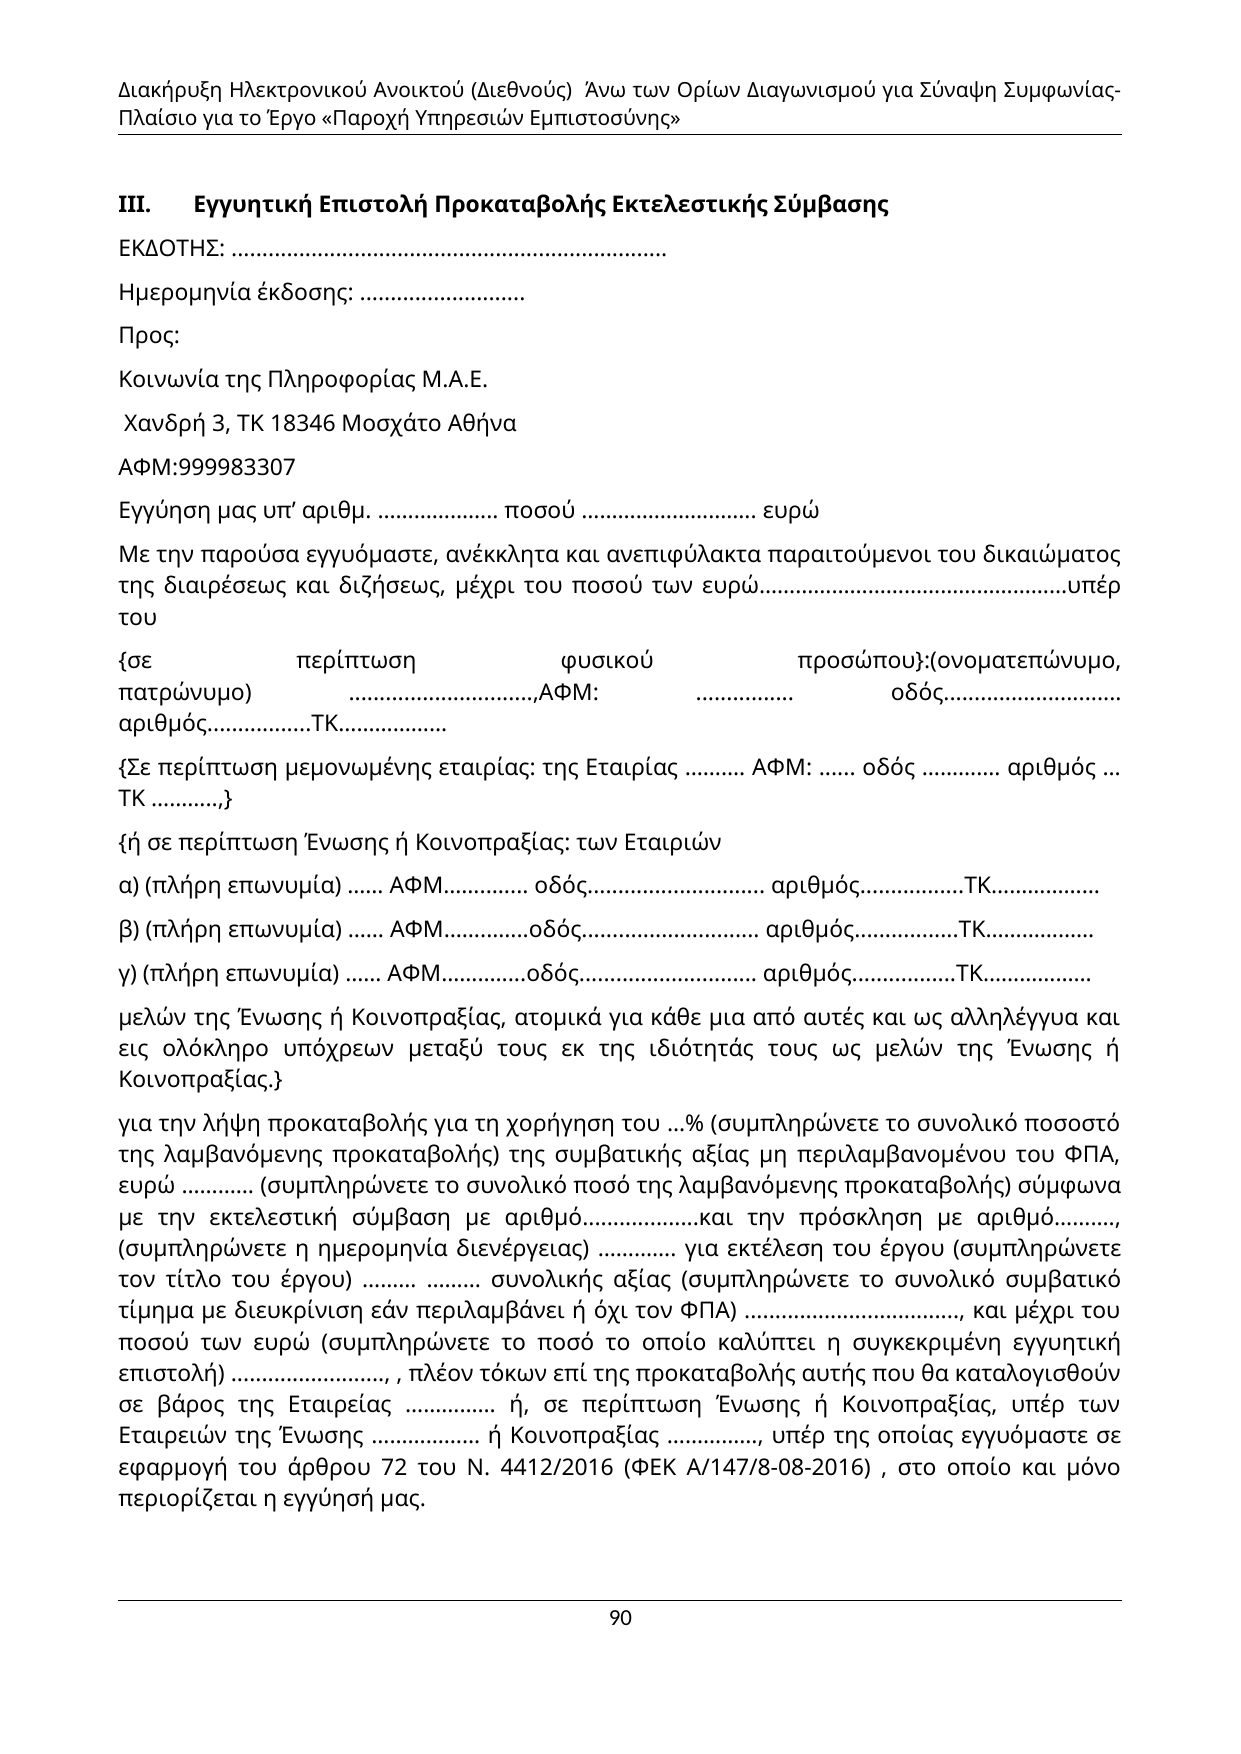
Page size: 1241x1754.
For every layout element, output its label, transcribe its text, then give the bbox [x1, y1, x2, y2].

text Χανδρή 3, ΤΚ 18346 Μοσχάτο Αθήνα [118, 407, 1122, 438]
text {σε περίπτωση φυσικού προσώπου}:(ονοματεπώνυμο, πατρώνυμο) ..............................,ΑΦΜ: ................ οδός............................. αριθμός.................ΤΚ……………… [118, 644, 1122, 738]
text {ή σε περίπτωση Ένωσης ή Κοινοπραξίας: των Εταιριών [118, 826, 1122, 857]
text ΑΦΜ:999983307 [118, 451, 1122, 482]
text Κοινωνία της Πληροφορίας Μ.Α.Ε. [118, 363, 1122, 394]
text β) (πλήρη επωνυμία) …… ΑΦΜ…….…....οδός............................. αριθμός.................ΤΚ……………… [118, 913, 1122, 944]
text α) (πλήρη επωνυμία) …… ΑΦΜ…….….... οδός............................. αριθμός.................ΤΚ……………… [118, 869, 1122, 901]
text Προς: [118, 319, 1122, 351]
text III. Εγγυητική Επιστολή Προκαταβολής Εκτελεστικής Σύμβασης [118, 188, 1122, 219]
text μελών της Ένωσης ή Κοινοπραξίας, ατομικά για κάθε μια από αυτές και ως αλληλέγγυα και εις ολόκληρο υπόχρεων μεταξύ τους εκ της ιδιότητάς τους ως μελών της Ένωσης ή Κοινοπραξίας.} [118, 1001, 1122, 1094]
text για την λήψη προκαταβολής για τη χορήγηση του …% (συμπληρώνετε το συνολικό ποσοστό της λαμβανόμενης προκαταβολής) της συμβατικής αξίας μη περιλαμβανομένου του ΦΠΑ, ευρώ ………… (συμπληρώνετε το συνολικό ποσό της λαμβανόμενης προκαταβολής) σύμφωνα με την εκτελεστική σύμβαση με αριθμό...................και την πρόσκληση με αριθμό………., (συμπληρώνετε η ημερομηνία διενέργειας) …………. για εκτέλεση του έργου (συμπληρώνετε τον τίτλο του έργου) ……… ……… συνολικής αξίας (συμπληρώνετε το συνολικό συμβατικό τίμημα με διευκρίνιση εάν περιλαμβάνει ή όχι τον ΦΠΑ) ..................................., και μέχρι του ποσού των ευρώ (συμπληρώνετε το ποσό το οποίο καλύπτει η συγκεκριμένη εγγυητική επιστολή) ........................., , πλέον τόκων επί της προκαταβολής αυτής που θα καταλογισθούν σε βάρος της Εταιρείας …………… ή, σε περίπτωση Ένωσης ή Κοινοπραξίας, υπέρ των Εταιρειών της Ένωσης ……………… ή Κοινοπραξίας ……………, υπέρ της οποίας εγγυόμαστε σε εφαρμογή του άρθρου 72 του Ν. 4412/2016 (ΦΕΚ Α/147/8-08-2016) , στο οποίο και μόνο περιορίζεται η εγγύησή μας. [118, 1107, 1122, 1513]
text {Σε περίπτωση μεμονωμένης εταιρίας: της Εταιρίας ………. ΑΦΜ: ...... οδός …………. αριθμός … ΤΚ ………..,} [118, 751, 1122, 813]
text Εγγύηση μας υπ’ αριθμ. ……………….. ποσού ………………….……. ευρώ [118, 494, 1122, 526]
text Με την παρούσα εγγυόμαστε, ανέκκλητα και ανεπιφύλακτα παραιτούμενοι του δικαιώματος της διαιρέσεως και διζήσεως, μέχρι του ποσού των ευρώ……………………………………………υπέρ του [118, 538, 1122, 632]
text ΕΚΔΟΤΗΣ: ....................................................................... [118, 232, 1122, 263]
text Ημερομηνία έκδοσης: ........................... [118, 276, 1122, 307]
text γ) (πλήρη επωνυμία) …… ΑΦΜ…….…....οδός............................. αριθμός.................ΤΚ……………… [118, 957, 1122, 988]
